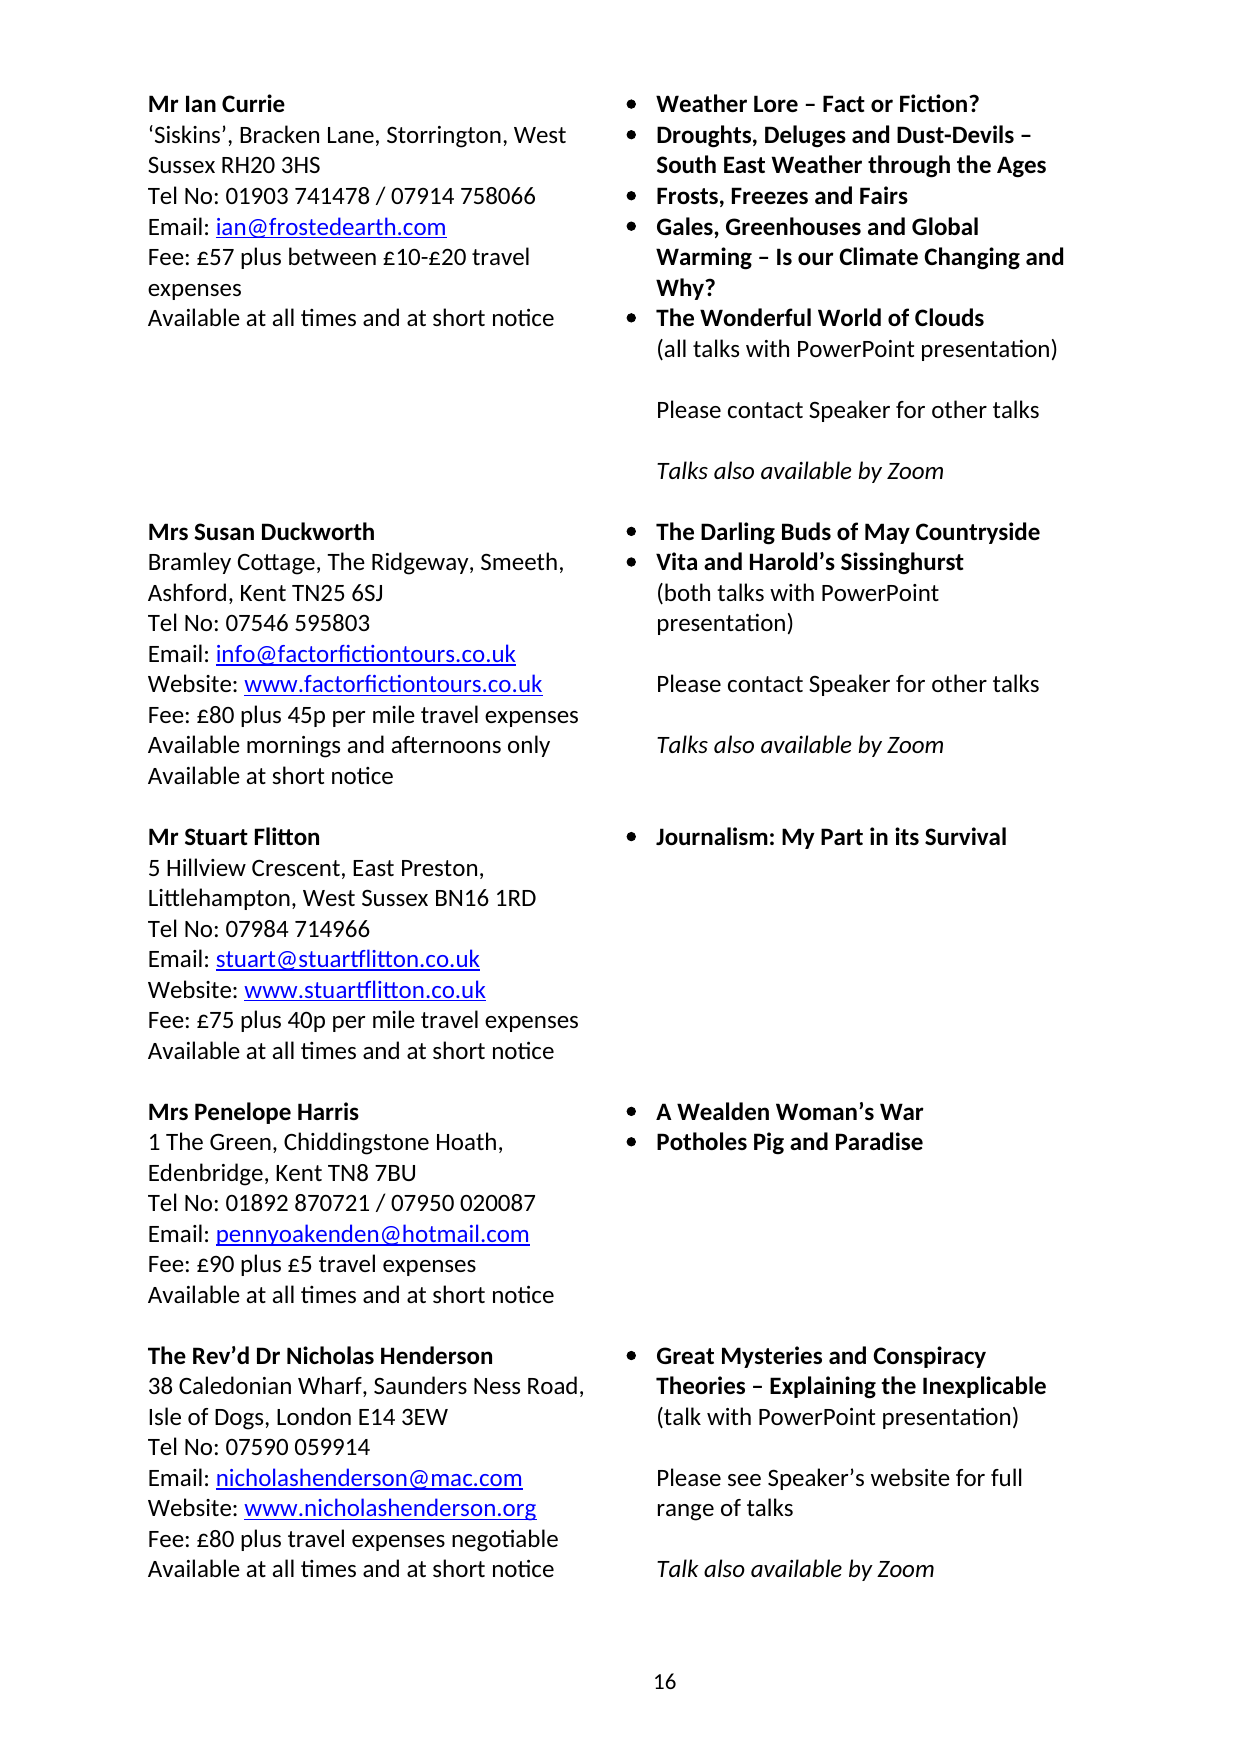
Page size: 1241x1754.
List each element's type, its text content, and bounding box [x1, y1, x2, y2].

table_cell The Rev’d Dr Nicholas Henderson 38 Caledonian Wharf, Saunders Ness Road, Isle of Dogs, London E14 3EW Tel No: 07590 059914 Email: nicholashenderson@mac.com Website: www.nicholashenderson.org Fee: £80 plus travel expenses negotiable Available at all times and at short notice [136, 1340, 612, 1615]
table_cell Mr Stuart Flitton 5 Hillview Crescent, East Preston, Littlehampton, West Sussex BN16 1RD Tel No: 07984 714966 Email: stuart@stuartflitton.co.uk Website: www.stuartflitton.co.uk Fee: £75 plus 40p per mile travel expenses Available at all times and at short notice [136, 821, 612, 1096]
table_cell A Wealden Woman’s War Potholes Pig and Paradise [612, 1096, 1087, 1340]
table_cell Mrs Susan Duckworth Bramley Cottage, The Ridgeway, Smeeth, Ashford, Kent TN25 6SJ Tel No: 07546 595803 Email: info@factorfictiontours.co.uk Website: www.factorfictiontours.co.uk Fee: £80 plus 45p per mile travel expenses Available mornings and afternoons only Available at short notice [136, 516, 612, 821]
table_cell Mrs Penelope Harris 1 The Green, Chiddingstone Hoath, Edenbridge, Kent TN8 7BU Tel No: 01892 870721 / 07950 020087 Email: pennyoakenden@hotmail.com Fee: £90 plus £5 travel expenses Available at all times and at short notice [136, 1096, 612, 1340]
table_cell Journalism: My Part in its Survival [612, 821, 1087, 1096]
table_header Mr Ian Currie ‘Siskins’, Bracken Lane, Storrington, West Sussex RH20 3HS Tel No: 01903 741478 / 07914 758066 Email: ian@frostedearth.com Fee: £57 plus between £10-£20 travel expenses Available at all times and at short notice [136, 89, 612, 516]
table_cell The Darling Buds of May Countryside Vita and Harold’s Sissinghurst (both talks with PowerPoint presentation) Please contact Speaker for other talks Talks also available by Zoom [612, 516, 1087, 821]
table_cell Great Mysteries and Conspiracy Theories – Explaining the Inexplicable (talk with PowerPoint presentation) Please see Speaker’s website for full range of talks Talk also available by Zoom [612, 1340, 1087, 1615]
table_header Weather Lore – Fact or Fiction? Droughts, Deluges and Dust-Devils – South East Weather through the Ages Frosts, Freezes and Fairs Gales, Greenhouses and Global Warming – Is our Climate Changing and Why? The Wonderful World of Clouds (all talks with PowerPoint presentation) Please contact Speaker for other talks Talks also available by Zoom [612, 89, 1087, 516]
